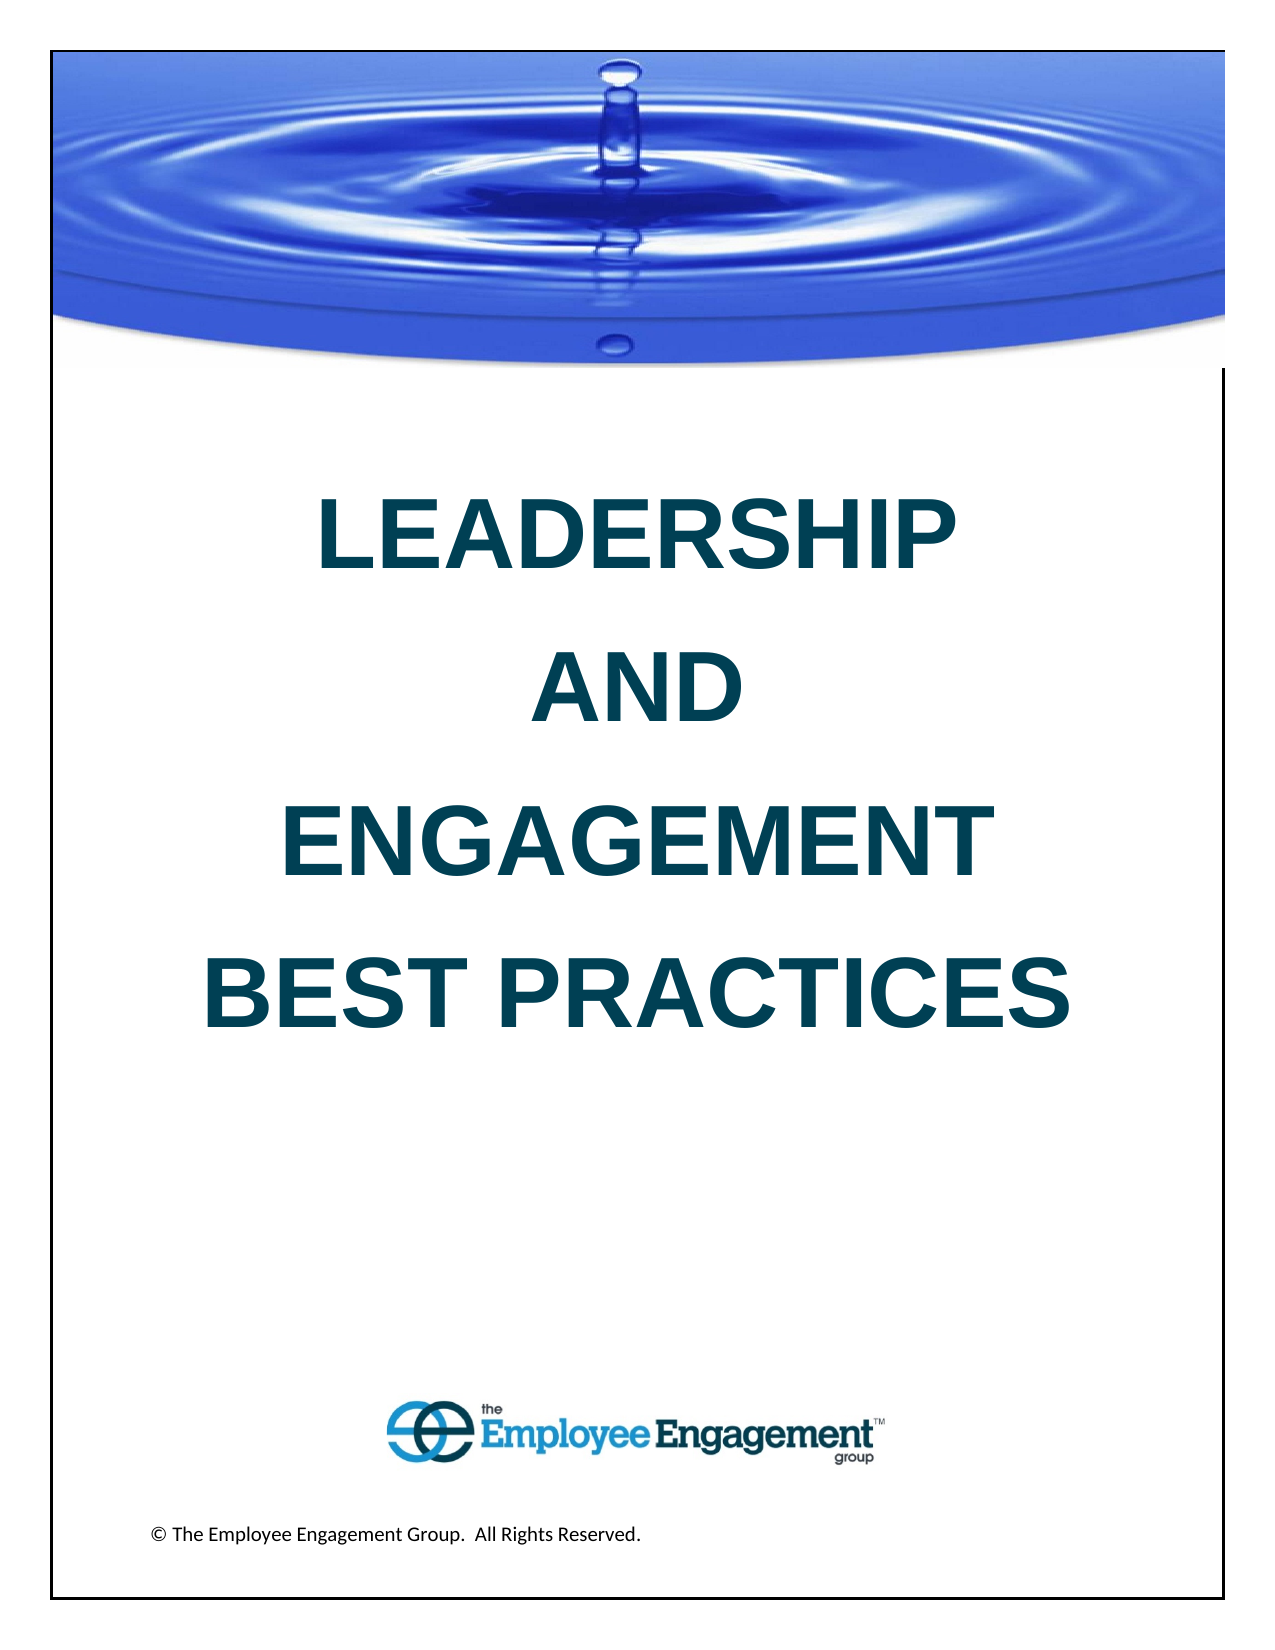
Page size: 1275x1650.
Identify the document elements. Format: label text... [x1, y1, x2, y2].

picture [53, 52, 1224, 368]
text LEADERSHIP [150, 475, 1125, 590]
text BEST PRACTICES [150, 934, 1125, 1049]
text AND [150, 628, 1125, 743]
text ENGAGEMENT [150, 781, 1125, 896]
picture [386, 1393, 889, 1473]
